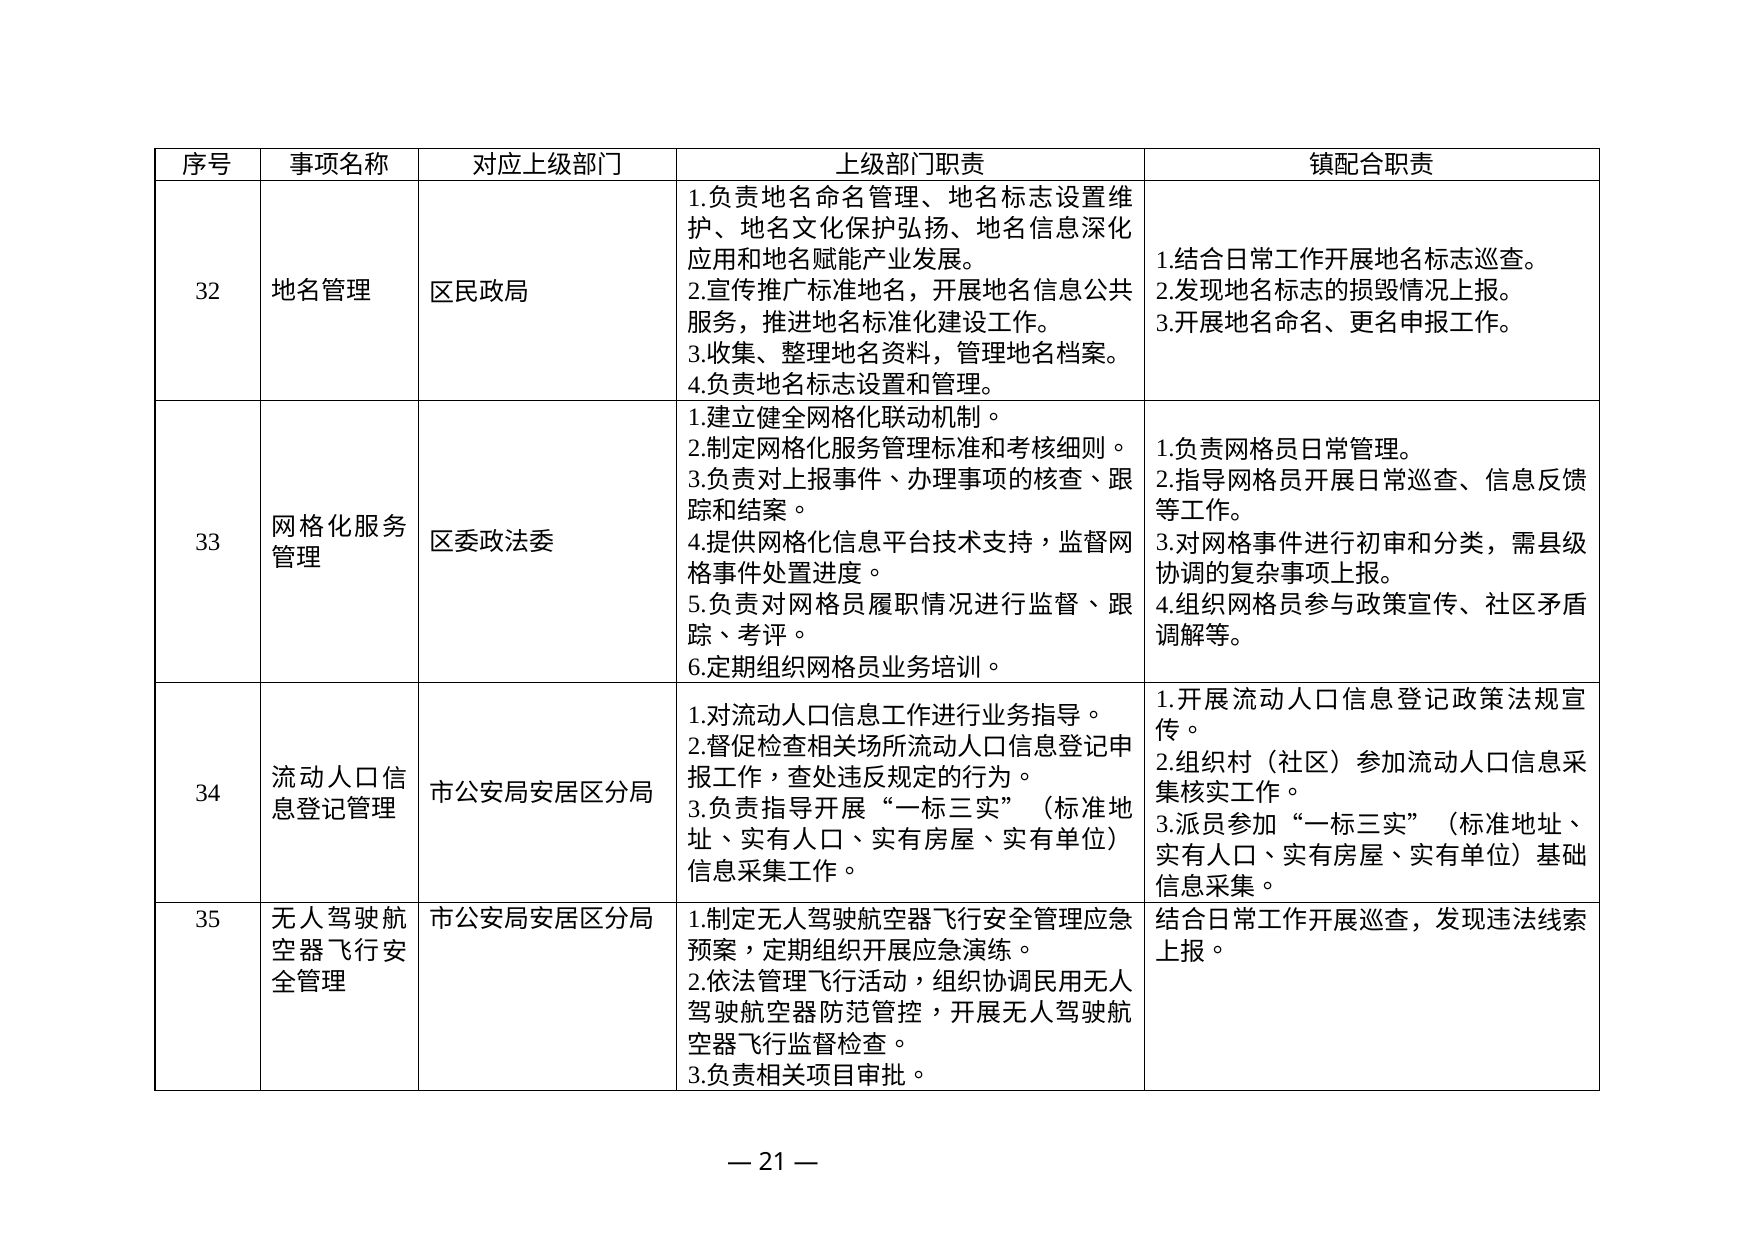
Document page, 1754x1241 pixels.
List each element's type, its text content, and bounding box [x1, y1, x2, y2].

table_cell 区民政局 [419, 181, 676, 400]
table_cell 1.负责网格员日常管理。 2.指导网格员开展日常巡查、信息反馈等工作。 3.对网格事件进行初审和分类，需县级协调的复杂事项上报。 4.组织网格员参与政策宣传、社区矛盾调解等。 [1145, 401, 1599, 682]
table_header 上级部门职责 [677, 149, 1144, 180]
table_cell 结合日常工作开展巡查，发现违法线索上报。 [1145, 903, 1599, 1090]
table_cell 1.建立健全网格化联动机制。 2.制定网格化服务管理标准和考核细则。 3.负责对上报事件、办理事项的核查、跟踪和结案。 4.提供网格化信息平台技术支持，监督网格事件处置进度。 5.负责对网格员履职情况进行监督、跟踪、考评。 6.定期组织网格员业务培训。 [677, 401, 1144, 682]
table_cell 1.开展流动人口信息登记政策法规宣传。 2.组织村（社区）参加流动人口信息采集核实工作。 3.派员参加“一标三实”（标准地址、实有人口、实有房屋、实有单位）基础信息采集。 [1145, 683, 1599, 902]
table_cell 1.结合日常工作开展地名标志巡查。 2.发现地名标志的损毁情况上报。 3.开展地名命名、更名申报工作。 [1145, 181, 1599, 400]
table_cell 市公安局安居区分局 [419, 903, 676, 1090]
table_cell 1.对流动人口信息工作进行业务指导。 2.督促检查相关场所流动人口信息登记申报工作，查处违反规定的行为。 3.负责指导开展“一标三实”（标准地址、实有人口、实有房屋、实有单位）信息采集工作。 [677, 683, 1144, 902]
table_cell 网格化服务管理 [261, 401, 418, 682]
table_header 镇配合职责 [1145, 149, 1599, 180]
table_cell 无人驾驶航空器飞行安全管理 [261, 903, 418, 1090]
table_header 对应上级部门 [419, 149, 676, 180]
table_cell 35 [156, 903, 260, 1090]
table_cell 区委政法委 [419, 401, 676, 682]
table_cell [677, 903, 1144, 1090]
table_header 序号 [156, 149, 260, 180]
table_cell 32 [156, 181, 260, 400]
table_cell 33 [156, 401, 260, 682]
table_cell 市公安局安居区分局 [419, 683, 676, 902]
table_cell 34 [156, 683, 260, 902]
table_cell 地名管理 [261, 181, 418, 400]
table_header 事项名称 [261, 149, 418, 180]
table_cell 1.负责地名命名管理、地名标志设置维护、地名文化保护弘扬、地名信息深化应用和地名赋能产业发展。 2.宣传推广标准地名，开展地名信息公共服务，推进地名标准化建设工作。 3.收集、整理地名资料，管理地名档案。 4.负责地名标志设置和管理。 [677, 181, 1144, 400]
table_cell 流动人口信息登记管理 [261, 683, 418, 902]
